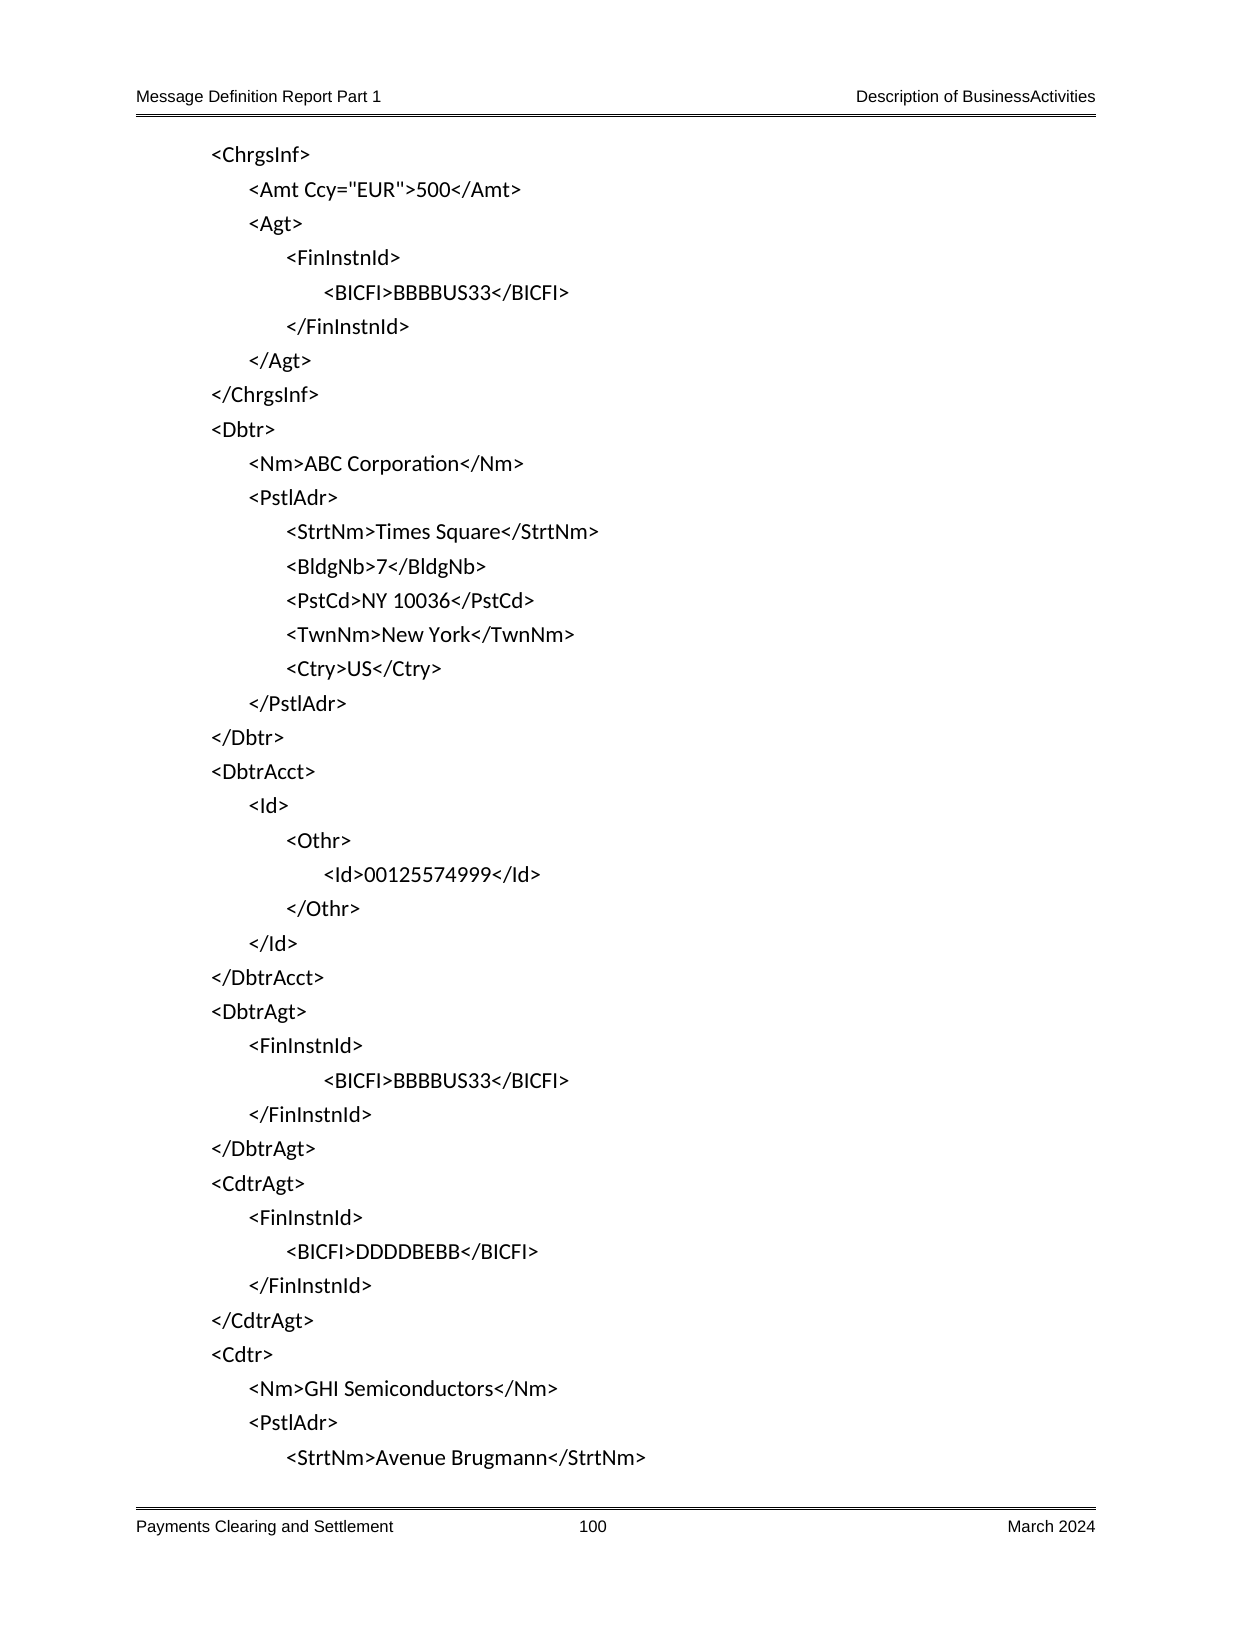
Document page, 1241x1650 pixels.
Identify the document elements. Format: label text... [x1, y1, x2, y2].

text <TwnNm>New York</TwnNm> [136, 620, 1104, 648]
text </DbtrAgt> [136, 1134, 1104, 1162]
text <ChrgsInf> [136, 141, 1104, 168]
text <Cdtr> [136, 1340, 1104, 1368]
text <BICFI>BBBBUS33</BICFI> [136, 278, 1104, 306]
text <CdtrAgt> [136, 1169, 1104, 1197]
text <Nm>GHI Semiconductors</Nm> [136, 1374, 1104, 1402]
text <Id>00125574999</Id> [136, 860, 1104, 888]
text <FinInstnId> [136, 1032, 1104, 1059]
text </CdtrAgt> [136, 1306, 1104, 1334]
text <Dbtr> [136, 415, 1104, 443]
text <Agt> [136, 209, 1104, 237]
text </PstlAdr> [136, 689, 1104, 717]
text </FinInstnId> [136, 312, 1104, 340]
text <Id> [136, 792, 1104, 820]
text <Amt Ccy="EUR">500</Amt> [136, 175, 1104, 203]
text <Nm>ABC Corporation</Nm> [136, 449, 1104, 477]
text <PstlAdr> [136, 1408, 1104, 1437]
text </ChrgsInf> [136, 380, 1104, 408]
text <BldgNb>7</BldgNb> [136, 552, 1104, 580]
text </Othr> [136, 894, 1104, 922]
text </Dbtr> [136, 723, 1104, 751]
text </Agt> [136, 346, 1104, 374]
text </FinInstnId> [136, 1100, 1104, 1128]
text <FinInstnId> [136, 243, 1104, 271]
text <BICFI>BBBBUS33</BICFI> [136, 1066, 1104, 1094]
text </FinInstnId> [136, 1271, 1104, 1299]
text <PstCd>NY 10036</PstCd> [136, 586, 1104, 614]
text </DbtrAcct> [136, 963, 1104, 991]
text <PstlAdr> [136, 483, 1104, 511]
text <StrtNm>Times Square</StrtNm> [136, 517, 1104, 546]
text <DbtrAgt> [136, 997, 1104, 1025]
text <Ctry>US</Ctry> [136, 654, 1104, 683]
text <Othr> [136, 826, 1104, 854]
text <FinInstnId> [136, 1203, 1104, 1231]
text <BICFI>DDDDBEBB</BICFI> [136, 1237, 1104, 1265]
text </Id> [136, 929, 1104, 957]
text <DbtrAcct> [136, 757, 1104, 785]
text <StrtNm>Avenue Brugmann</StrtNm> [136, 1443, 1104, 1471]
